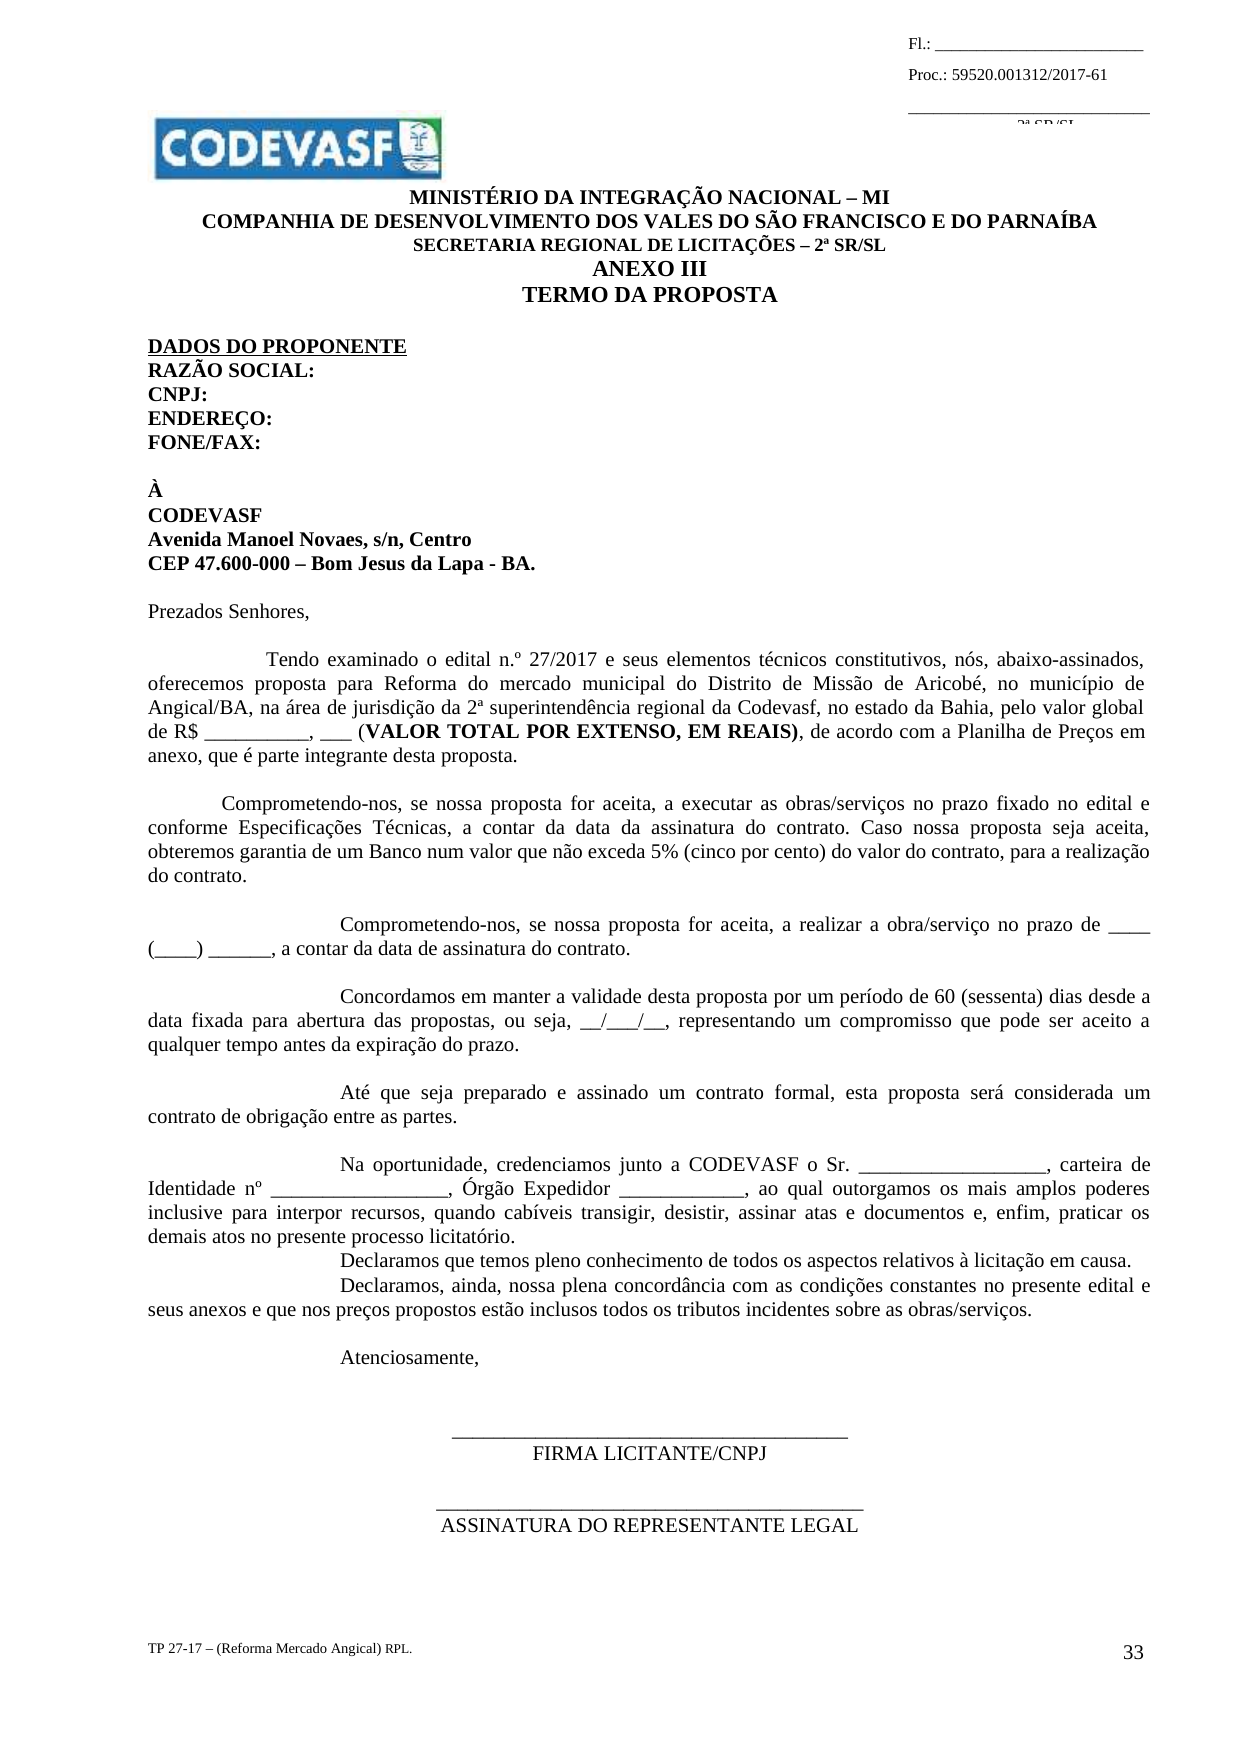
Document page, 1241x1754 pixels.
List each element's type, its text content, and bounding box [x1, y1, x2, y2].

text CEP 47.600-000 – Bom Jesus da Lapa - BA. [148, 551, 1152, 575]
text _________________________________________ [148, 1489, 1152, 1513]
text Concordamos em manter a validade desta proposta por um período de 60 (sessenta) dias desde a data fixada para abertura das propostas, ou seja, __/___/__, representando um compromisso que pode ser aceito a qualquer tempo antes da expiração do prazo. [148, 984, 1152, 1056]
text ______________________________________ [148, 1417, 1152, 1441]
text CODEVASF [148, 502, 1152, 527]
text RAZÃO SOCIAL: [148, 358, 1152, 382]
text Declaramos que temos pleno conhecimento de todos os aspectos relativos à licitação em causa. [148, 1248, 1152, 1272]
picture [147, 110, 448, 186]
text Atenciosamente, [148, 1345, 1152, 1369]
text Na oportunidade, credenciamos junto a CODEVASF o Sr. __________________, carteira de Identidade nº _________________, Órgão Expedidor ____________, ao qual outorgamos os mais amplos poderes inclusive para interpor recursos, quando cabíveis transigir, desistir, assinar atas e documentos e, enfim, praticar os demais atos no presente processo licitatório. [148, 1152, 1152, 1248]
text Comprometendo-nos, se nossa proposta for aceita, a executar as obras/serviços no prazo fixado no edital e conforme Especificações Técnicas, a contar da data da assinatura do contrato. Caso nossa proposta seja aceita, obteremos garantia de um Banco num valor que não exceda 5% (cinco por cento) do valor do contrato, para a realização do contrato. [148, 791, 1152, 887]
text ANEXO III [148, 255, 1152, 281]
text DADOS DO PROPONENTE [148, 334, 1152, 358]
text Declaramos, ainda, nossa plena concordância com as condições constantes no presente edital e seus anexos e que nos preços propostos estão inclusos todos os tributos incidentes sobre as obras/serviços. [148, 1272, 1152, 1321]
text Tendo examinado o edital n.º 27/2017 e seus elementos técnicos constitutivos, nós, abaixo-assinados, oferecemos proposta para Reforma do mercado municipal do Distrito de Missão de Aricobé, no município de Angical/BA, na área de jurisdição da 2ª superintendência regional da Codevasf, no estado da Bahia, pelo valor global de R$ __________, ___ (VALOR TOTAL POR EXTENSO, EM REAIS), de acordo com a Planilha de Preços em anexo, que é parte integrante desta proposta. [148, 647, 1146, 767]
text Comprometendo-nos, se nossa proposta for aceita, a realizar a obra/serviço no prazo de ____ (____) ______, a contar da data de assinatura do contrato. [148, 912, 1152, 960]
text ENDEREÇO: [148, 406, 1152, 430]
text Até que seja preparado e assinado um contrato formal, esta proposta será considerada um contrato de obrigação entre as partes. [148, 1080, 1152, 1128]
subtitle ASSINATURA DO REPRESENTANTE LEGAL [148, 1513, 1152, 1537]
text À [148, 478, 1152, 502]
text TERMO DA PROPOSTA [148, 281, 1152, 308]
text Prezados Senhores, [148, 599, 1152, 623]
text Avenida Manoel Novaes, s/n, Centro [148, 527, 1152, 551]
text FONE/FAX: [148, 430, 1152, 454]
text CNPJ: [148, 382, 1152, 406]
text FIRMA LICITANTE/CNPJ [148, 1441, 1152, 1465]
